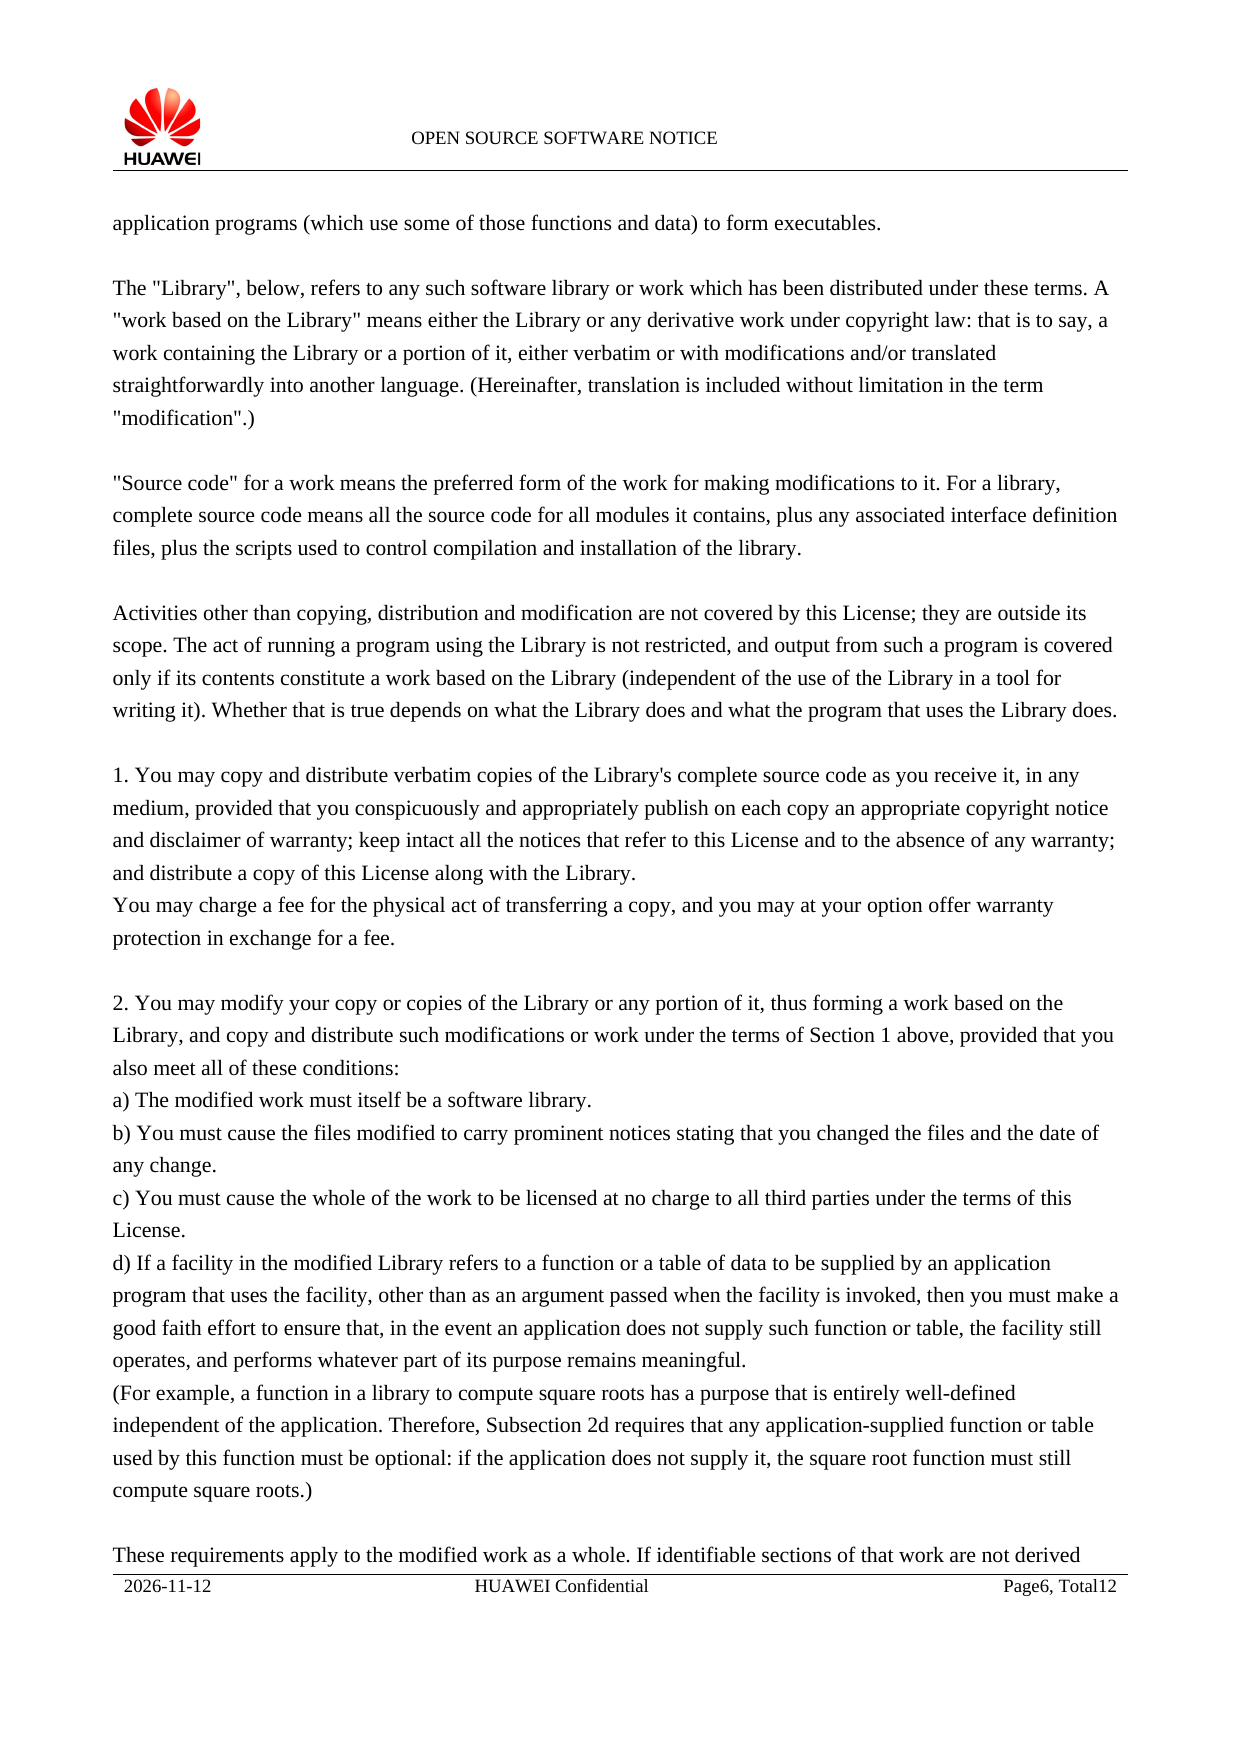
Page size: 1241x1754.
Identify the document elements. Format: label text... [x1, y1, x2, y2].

picture [124, 88, 201, 165]
